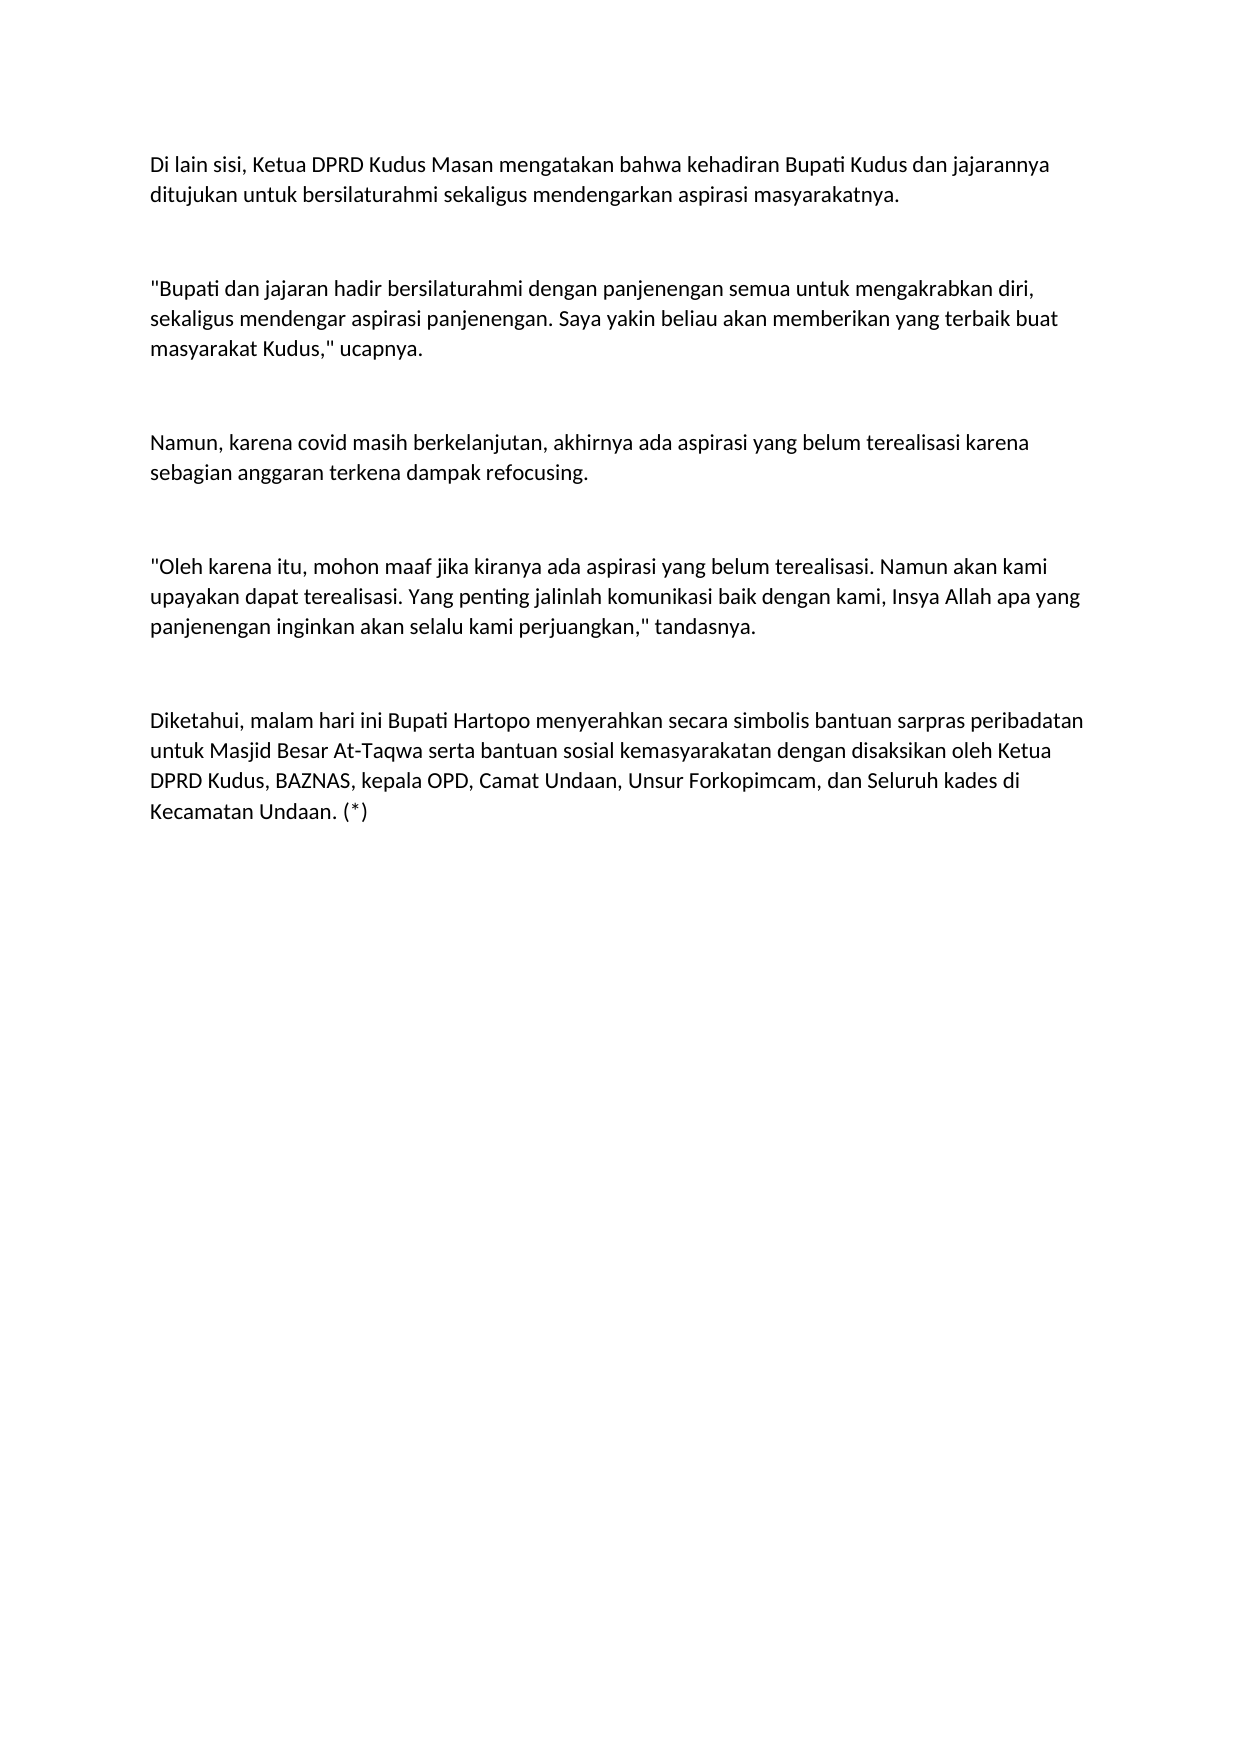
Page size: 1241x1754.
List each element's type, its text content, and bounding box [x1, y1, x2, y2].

text Diketahui, malam hari ini Bupati Hartopo menyerahkan secara simbolis bantuan sarpras peribadatan untuk Masjid Besar At-Taqwa serta bantuan sosial kemasyarakatan dengan disaksikan oleh Ketua DPRD Kudus, BAZNAS, kepala OPD, Camat Undaan, Unsur Forkopimcam, dan Seluruh kades di Kecamatan Undaan. (*) [150, 706, 1090, 825]
text Namun, karena covid masih berkelanjutan, akhirnya ada aspirasi yang belum terealisasi karena sebagian anggaran terkena dampak refocusing. [150, 428, 1090, 486]
text Di lain sisi, Ketua DPRD Kudus Masan mengatakan bahwa kehadiran Bupati Kudus dan jajarannya ditujukan untuk bersilaturahmi sekaligus mendengarkan aspirasi masyarakatnya. [150, 150, 1090, 208]
text "Oleh karena itu, mohon maaf jika kiranya ada aspirasi yang belum terealisasi. Namun akan kami upayakan dapat terealisasi. Yang penting jalinlah komunikasi baik dengan kami, Insya Allah apa yang panjenengan inginkan akan selalu kami perjuangkan," tandasnya. [150, 552, 1090, 641]
text "Bupati dan jajaran hadir bersilaturahmi dengan panjenengan semua untuk mengakrabkan diri, sekaligus mendengar aspirasi panjenengan. Saya yakin beliau akan memberikan yang terbaik buat masyarakat Kudus," ucapnya. [150, 274, 1090, 362]
